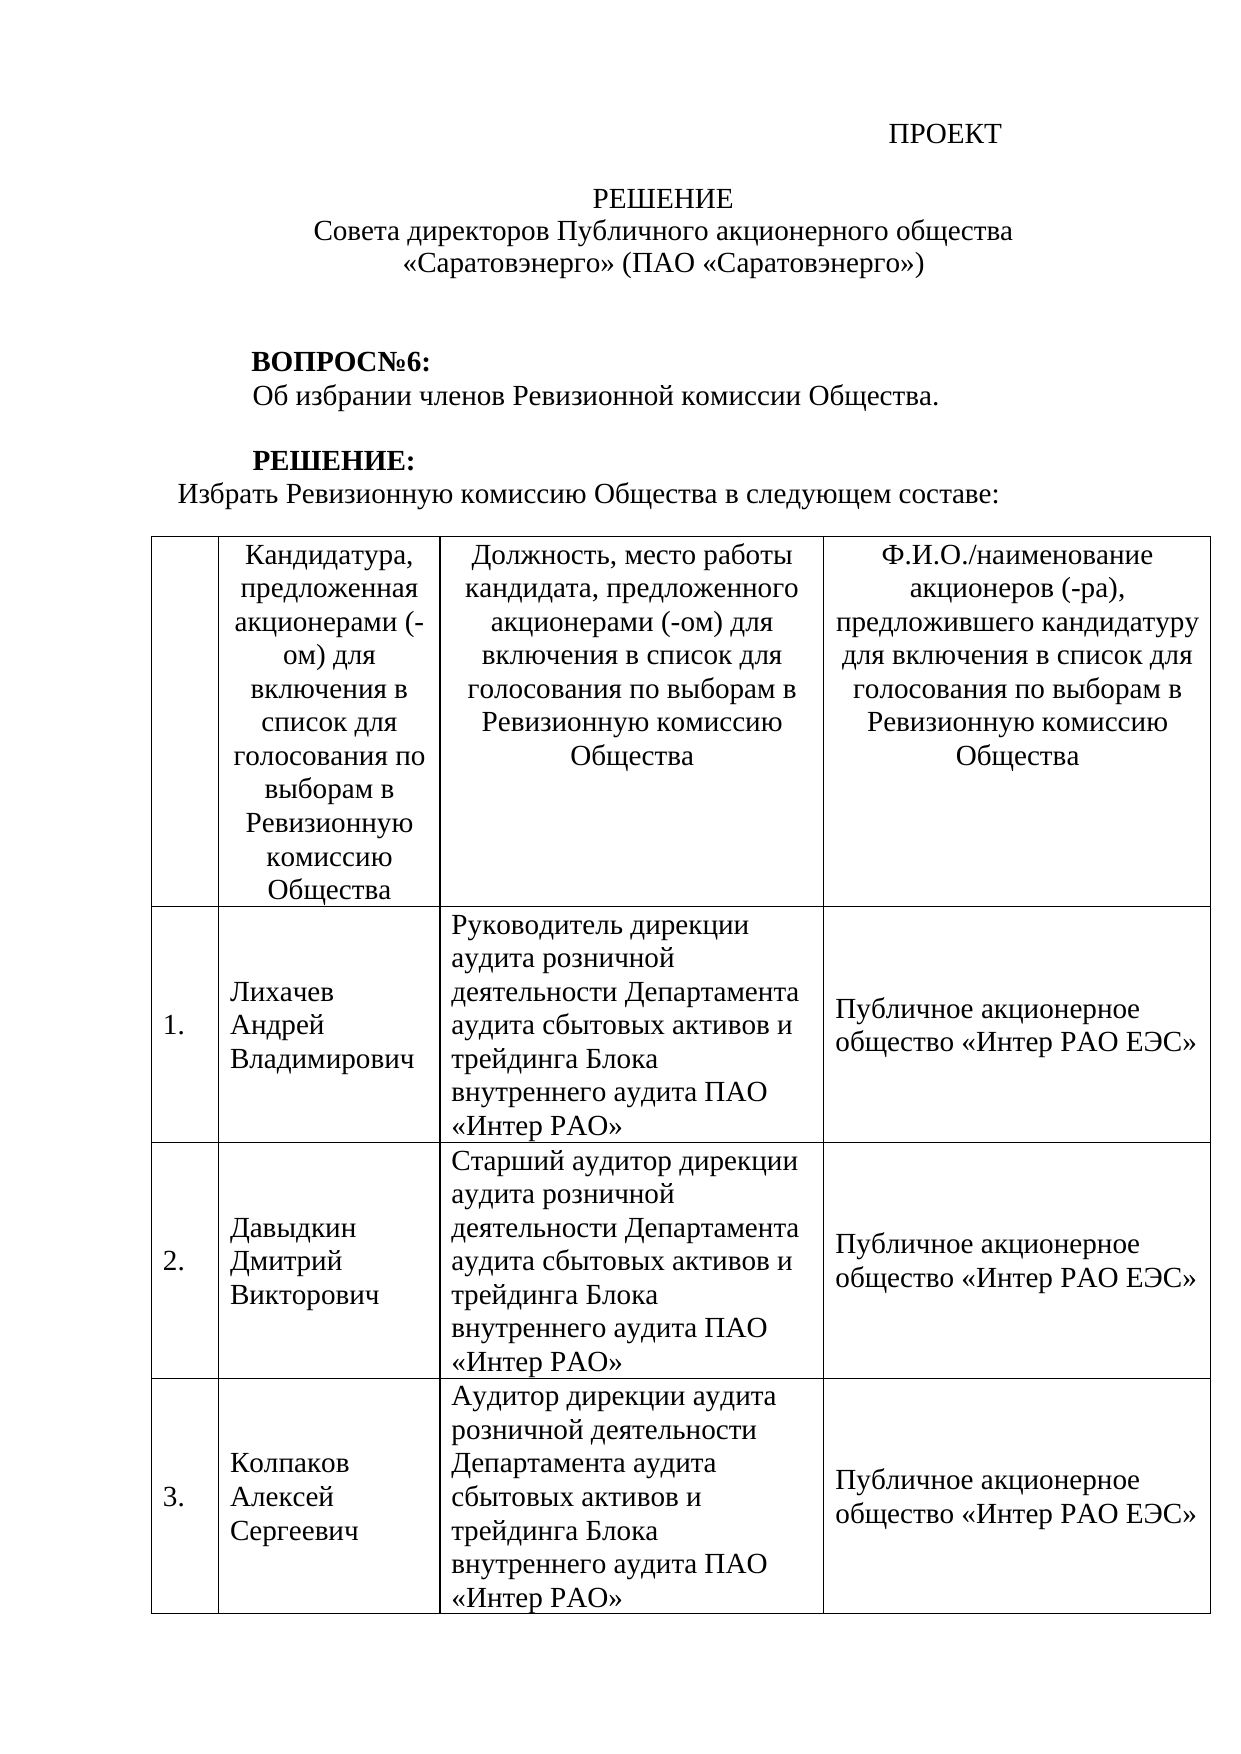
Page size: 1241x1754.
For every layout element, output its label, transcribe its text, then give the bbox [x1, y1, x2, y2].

table_header [152, 537, 218, 906]
table_cell Аудитор дирекции аудита розничной деятельности Департамента аудита сбытовых активов и трейдинга Блока внутреннего аудита ПАО «Интер РАО» [441, 1379, 823, 1613]
text Избрать Ревизионную комиссию Общества в следующем составе: [177, 476, 1152, 510]
table_cell 3. [152, 1379, 218, 1613]
table_header Ф.И.О./наименование акционеров (-ра), предложившего кандидатуру для включения в список для голосования по выборам в Ревизионную комиссию Общества [824, 537, 1210, 906]
table_cell 2. [152, 1143, 218, 1377]
table_header Кандидатура, предложенная акционерами (-ом) для включения в список для голосования по выборам в Ревизионную комиссию Общества [219, 537, 439, 906]
table_cell Руководитель дирекции аудита розничной деятельности Департамента аудита сбытовых активов и трейдинга Блока внутреннего аудита ПАО «Интер РАО» [441, 907, 823, 1142]
text ВОПРОС№6: [177, 346, 1152, 378]
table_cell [824, 1379, 1210, 1613]
table_cell Старший аудитор дирекции аудита розничной деятельности Департамента аудита сбытовых активов и трейдинга Блока внутреннего аудита ПАО «Интер РАО» [441, 1143, 823, 1377]
text ПРОЕКТ [351, 118, 1002, 150]
text РЕШЕНИЕ: [177, 443, 1152, 476]
table_cell Давыдкин Дмитрий Викторович [219, 1143, 439, 1377]
text Об избрании членов Ревизионной комиссии Общества. [177, 378, 1143, 411]
text РЕШЕНИЕ [351, 183, 1002, 215]
text Совета директоров Публичного акционерного общества [177, 215, 1149, 247]
table_cell Публичное акционерное общество «Интер РАО ЕЭС» [824, 907, 1210, 1142]
text «Саратовэнерго» (ПАО «Саратовэнерго») [177, 247, 1149, 279]
table_cell Колпаков Алексей Сергеевич [219, 1379, 439, 1613]
table_cell 1. [152, 907, 218, 1142]
table_header Должность, место работы кандидата, предложенного акционерами (-ом) для включения в список для голосования по выборам в Ревизионную комиссию Общества [441, 537, 823, 906]
table_cell Лихачев Андрей Владимирович [219, 907, 439, 1142]
table_cell Публичное акционерное общество «Интер РАО ЕЭС» [824, 1143, 1210, 1377]
